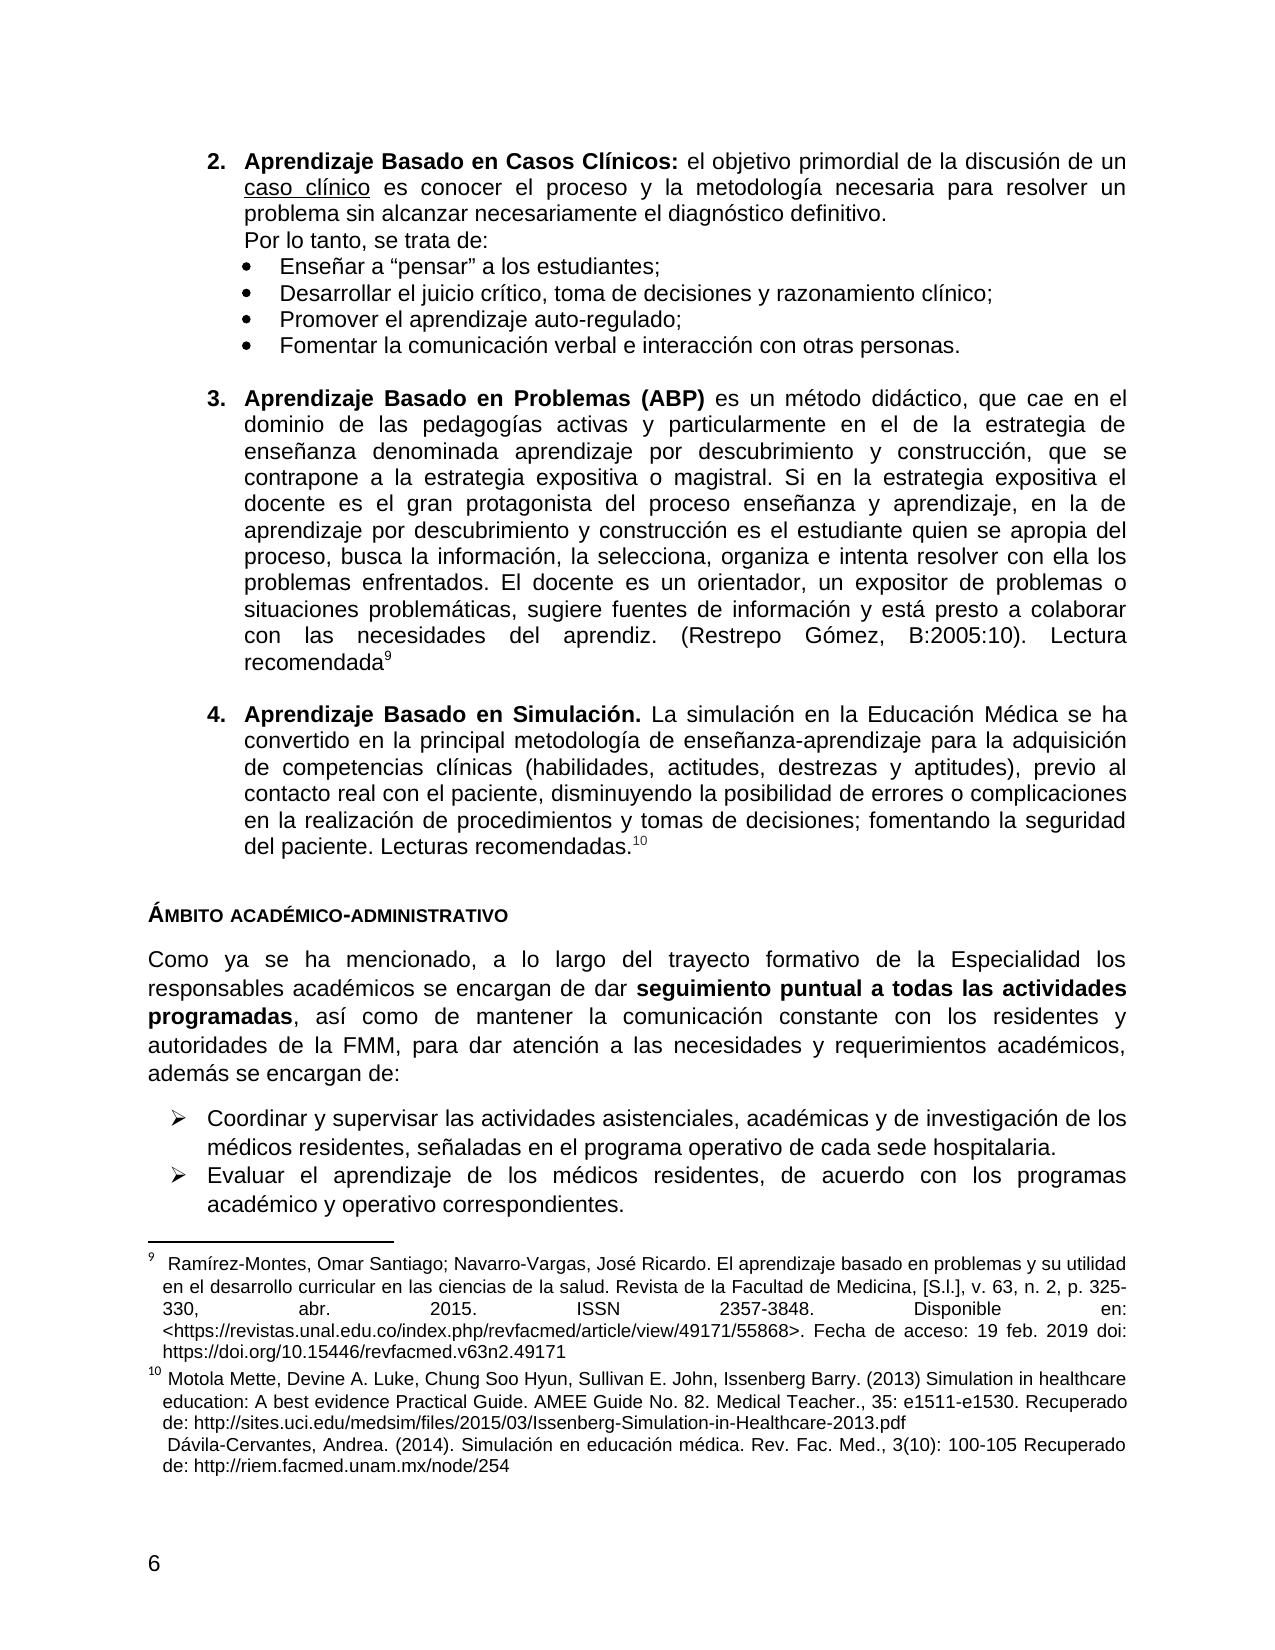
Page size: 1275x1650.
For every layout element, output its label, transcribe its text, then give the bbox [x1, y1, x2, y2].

list Aprendizaje Basado en Problemas (ABP) es un método didáctico, que cae en el dominio de las pedagogías activas y particularmente en el de la estrategia de enseñanza denominada aprendizaje por descubrimiento y construcción, que se contrapone a la estrategia expositiva o magistral. Si en la estrategia expositiva el docente es el gran protagonista del proceso enseñanza y aprendizaje, en la de aprendizaje por descubrimiento y construcción es el estudiante quien se apropia del proceso, busca la información, la selecciona, organiza e intenta resolver con ella los problemas enfrentados. El docente es un orientador, un expositor de problemas o situaciones problemáticas, sugiere fuentes de información y está presto a colaborar con las necesidades del aprendiz. (Restrepo Gómez, B:2005:10). Lectura recomendada [207, 385, 1127, 675]
list Enseñar a “pensar” a los estudiantes; [242, 253, 1127, 279]
text Ámbito académico-administrativo [148, 901, 1127, 928]
list Coordinar y supervisar las actividades asistenciales, académicas y de investigación de los médicos residentes, señaladas en el programa operativo de cada sede hospitalaria. [169, 1105, 1127, 1160]
list Evaluar el aprendizaje de los médicos residentes, de acuerdo con los programas académico y operativo correspondientes. [169, 1162, 1127, 1217]
list Fomentar la comunicación verbal e interacción con otras personas. [242, 332, 1127, 358]
list Promover el aprendizaje auto-regulado; [242, 306, 1127, 332]
text Como ya se ha mencionado, a lo largo del trayecto formativo de la Especialidad los responsables académicos se encargan de dar seguimiento puntual a todas las actividades programadas, así como de mantener la comunicación constante con los residentes y autoridades de la FMM, para dar atención a las necesidades y requerimientos académicos, además se encargan de: [148, 946, 1127, 1086]
list Aprendizaje Basado en Casos Clínicos: el objetivo primordial de la discusión de un caso clínico es conocer el proceso y la metodología necesaria para resolver un problema sin alcanzar necesariamente el diagnóstico definitivo. [207, 148, 1127, 227]
list Aprendizaje Basado en Simulación. La simulación en la Educación Médica se ha convertido en la principal metodología de enseñanza-aprendizaje para la adquisición de competencias clínicas (habilidades, actitudes, destrezas y aptitudes), previo al contacto real con el paciente, disminuyendo la posibilidad de errores o complicaciones en la realización de procedimientos y tomas de decisiones; fomentando la seguridad del paciente. Lecturas recomendadas. [207, 701, 1127, 859]
list Desarrollar el juicio crítico, toma de decisiones y razonamiento clínico; [242, 279, 1127, 306]
list Por lo tanto, se trata de: [244, 227, 1127, 253]
